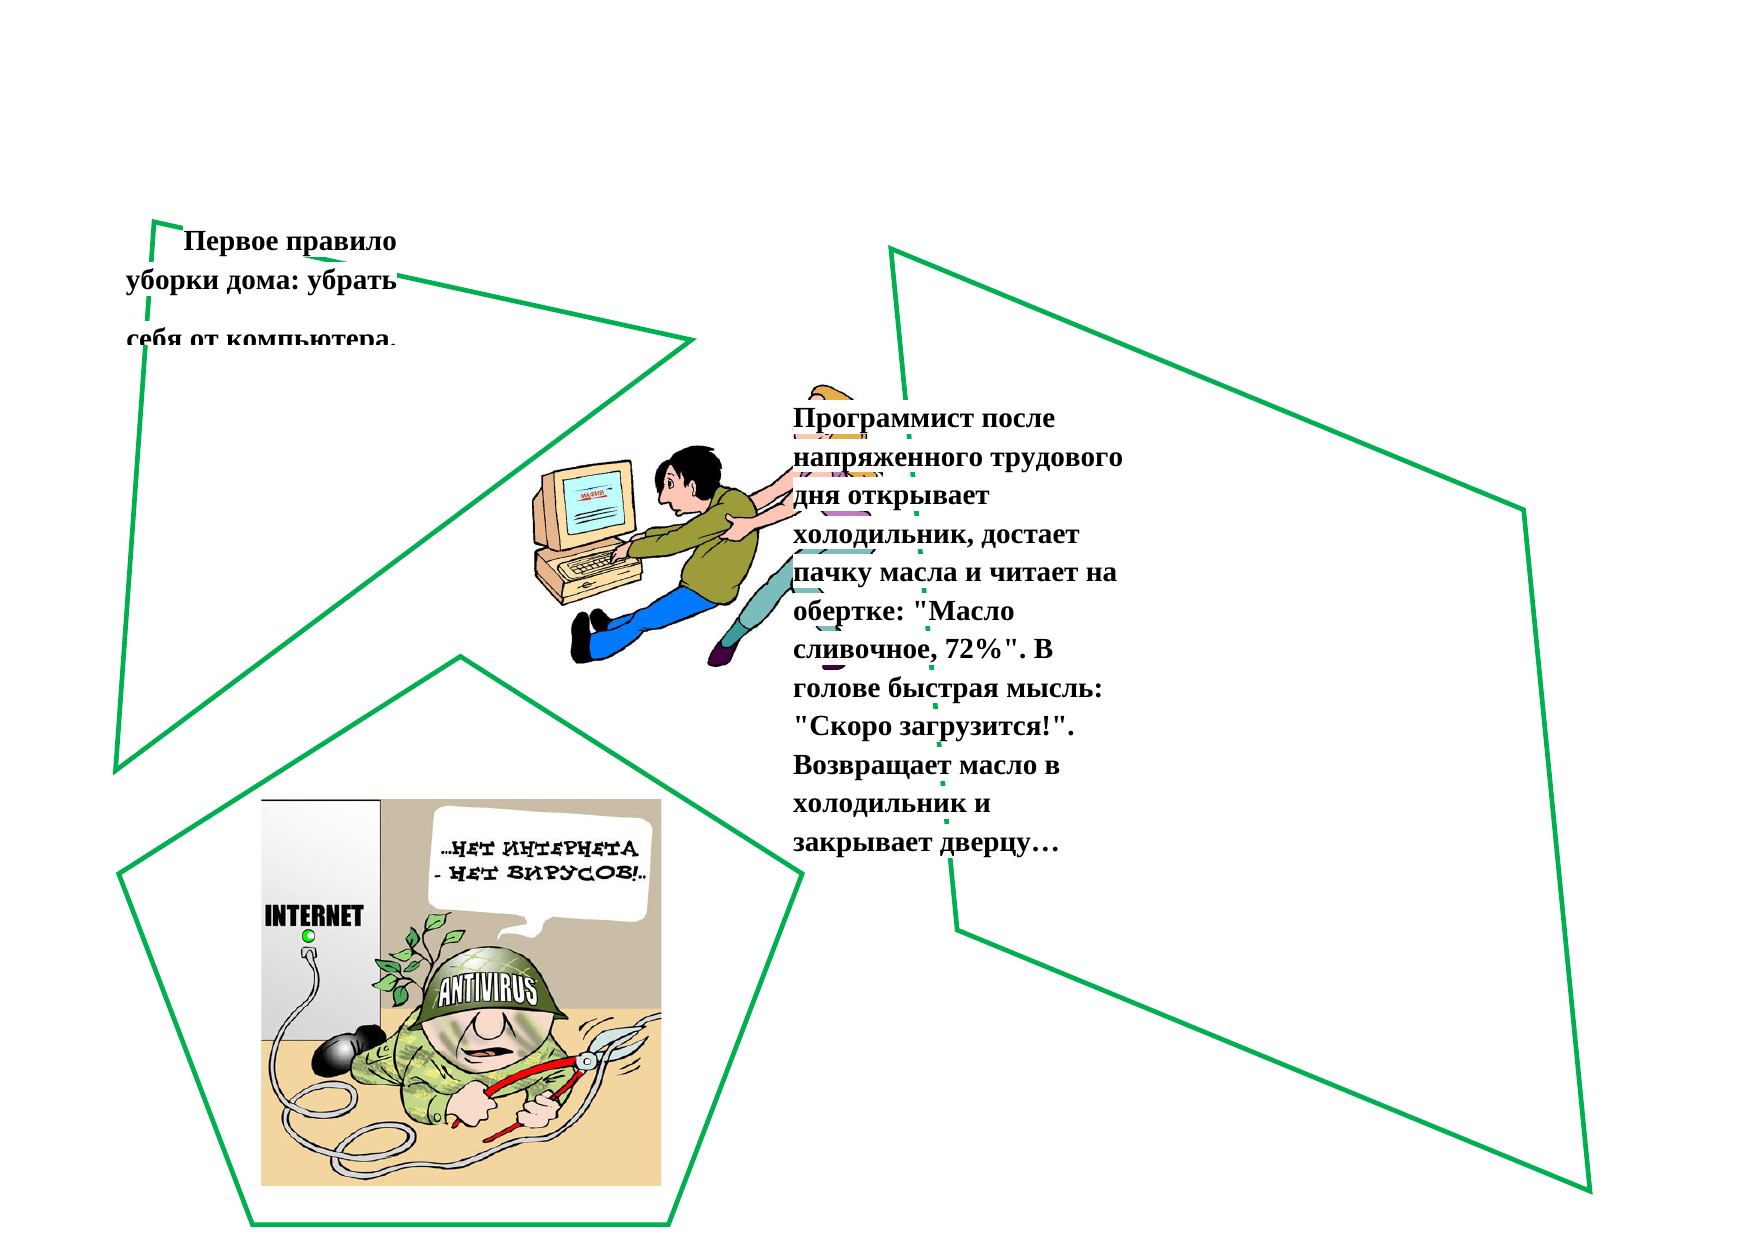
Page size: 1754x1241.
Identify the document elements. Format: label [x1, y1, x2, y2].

picture [532, 383, 883, 671]
picture [261, 799, 662, 1186]
